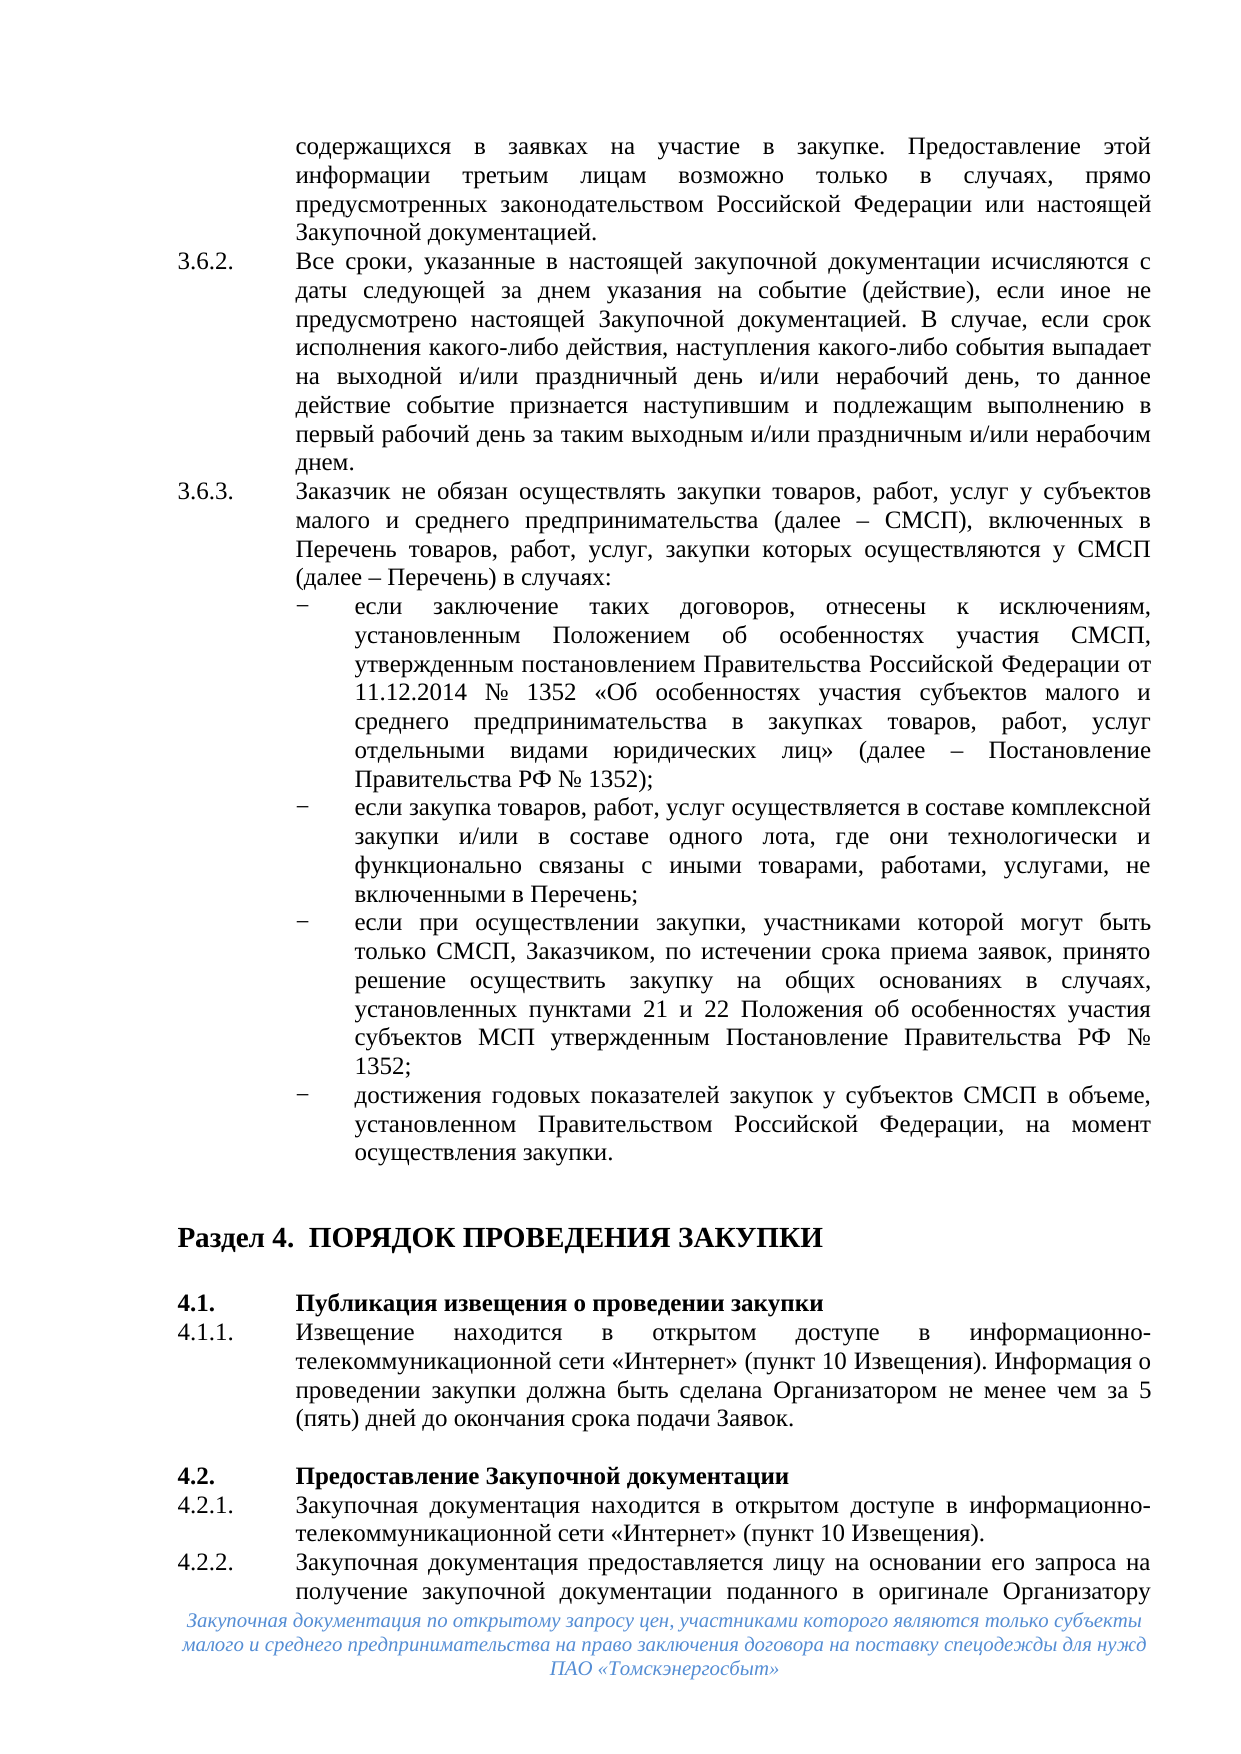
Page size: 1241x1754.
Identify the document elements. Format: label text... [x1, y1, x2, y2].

list Все сроки, указанные в настоящей закупочной документации исчисляются с даты следующей за днем указания на событие (действие), если иное не предусмотрено настоящей Закупочной документацией. В случае, если срок исполнения какого-либо действия, наступления какого-либо события выпадает на выходной и/или праздничный день и/или нерабочий день, то данное действие событие признается наступившим и подлежащим выполнению в первый рабочий день за таким выходным и/или праздничным и/или нерабочим днем. [177, 246, 1152, 476]
list Извещение находится в открытом доступе в информационно-телекоммуникационной сети «Интернет» (пункт 10 Извещения). Информация о проведении закупки должна быть сделана Организатором не менее чем за 5 (пять) дней до окончания срока подачи Заявок. [177, 1317, 1152, 1432]
list Заказчик не обязан осуществлять закупки товаров, работ, услуг у субъектов малого и среднего предпринимательства (далее – СМСП), включенных в Перечень товаров, работ, услуг, закупки которых осуществляются у СМСП (далее – Перечень) в случаях: [177, 476, 1152, 591]
list Публикация извещения о проведении закупки [177, 1288, 1152, 1317]
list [177, 131, 1152, 246]
list если заключение таких договоров, отнесены к исключениям, установленным Положением об особенностях участия СМСП, утвержденным постановлением Правительства Российской Федерации от 11.12.2014 № 1352 «Об особенностях участия субъектов малого и среднего предпринимательства в закупках товаров, работ, услуг отдельными видами юридических лиц» (далее – Постановление Правительства РФ № 1352); [295, 591, 1152, 792]
list Закупочная документация находится в открытом доступе в информационно-телекоммуникационной сети «Интернет» (пункт 10 Извещения). [177, 1490, 1152, 1547]
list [177, 1547, 1152, 1605]
list если при осуществлении закупки, участниками которой могут быть только СМСП, Заказчиком, по истечении срока приема заявок, принято решение осуществить закупку на общих основаниях в случаях, установленных пунктами 21 и 22 Положения об особенностях участия субъектов МСП утвержденным Постановление Правительства РФ № 1352; [295, 907, 1152, 1080]
list если закупка товаров, работ, услуг осуществляется в составе комплексной закупки и/или в составе одного лота, где они технологически и функционально связаны с иными товарами, работами, услугами, не включенными в Перечень; [295, 792, 1152, 907]
list Предоставление Закупочной документации [177, 1461, 1152, 1490]
list достижения годовых показателей закупок у субъектов СМСП в объеме, установленном Правительством Российской Федерации, на момент осуществления закупки. [295, 1080, 1152, 1166]
subtitle Раздел 4. ПОРЯДОК ПРОВЕДЕНИЯ ЗАКУПКИ [177, 1220, 1152, 1253]
